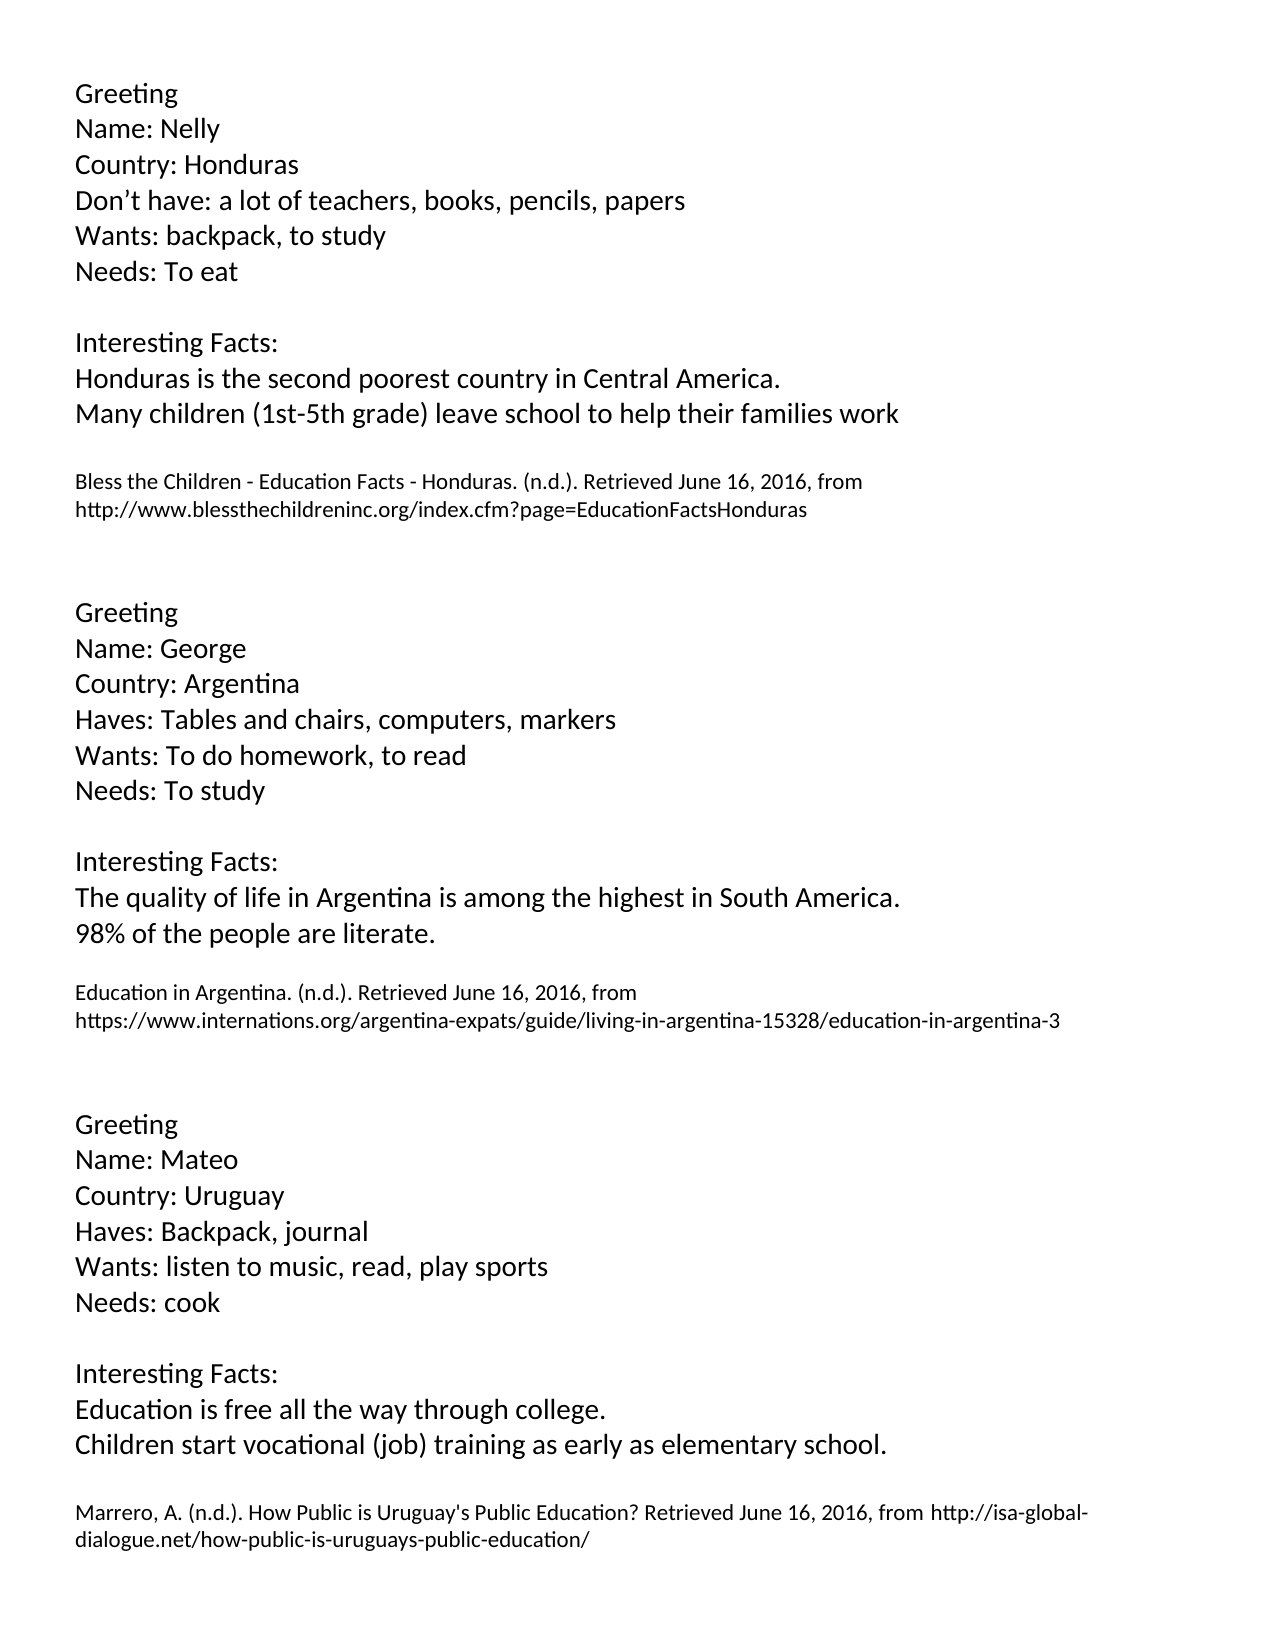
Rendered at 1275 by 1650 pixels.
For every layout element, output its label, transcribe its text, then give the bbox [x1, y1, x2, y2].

text Name: Nelly [75, 111, 1200, 146]
text Many children (1st-5th grade) leave school to help their families work [75, 396, 1200, 431]
text Education is free all the way through college. [75, 1391, 1200, 1426]
text Haves: Tables and chairs, computers, markers [75, 701, 1200, 737]
text Name: George [75, 630, 1200, 665]
text Greeting [75, 594, 1200, 630]
text Wants: To do homework, to read [75, 737, 1200, 772]
text Don’t have: a lot of teachers, books, pencils, papers [75, 182, 1200, 217]
text Country: Argentina [75, 665, 1200, 701]
text Interesting Facts: [75, 1355, 1200, 1391]
text Name: Mateo [75, 1141, 1200, 1177]
text Bless the Children - Education Facts - Honduras. (n.d.). Retrieved June 16, 2016, from http://www.blessthechildreninc.org/index.cfm?page=EducationFactsHonduras [75, 467, 1200, 523]
text Country: Uruguay [75, 1177, 1200, 1213]
text Wants: listen to music, read, play sports [75, 1248, 1200, 1284]
text Marrero, A. (n.d.). How Public is Uruguay's Public Education? Retrieved June 16, 2016, from http://isa-global-dialogue.net/how-public-is-uruguays-public-education/ [75, 1498, 1200, 1554]
text Country: Honduras [75, 146, 1200, 182]
text Interesting Facts: [75, 324, 1200, 360]
text Needs: To eat [75, 253, 1200, 289]
text Needs: cook [75, 1284, 1200, 1319]
text Children start vocational (job) training as early as elementary school. [75, 1426, 1200, 1462]
text 98% of the people are literate. [75, 915, 1200, 950]
text Greeting [75, 75, 1200, 111]
text Wants: backpack, to study [75, 217, 1200, 253]
text Honduras is the second poorest country in Central America. [75, 360, 1200, 396]
text Greeting [75, 1106, 1200, 1141]
text Education in Argentina. (n.d.). Retrieved June 16, 2016, from https://www.internations.org/argentina-expats/guide/living-in-argentina-15328/education-in-argentina-3 [75, 978, 1200, 1034]
text Haves: Backpack, journal [75, 1213, 1200, 1248]
text The quality of life in Argentina is among the highest in South America. [75, 879, 1200, 915]
text Needs: To study [75, 772, 1200, 808]
text Interesting Facts: [75, 843, 1200, 879]
